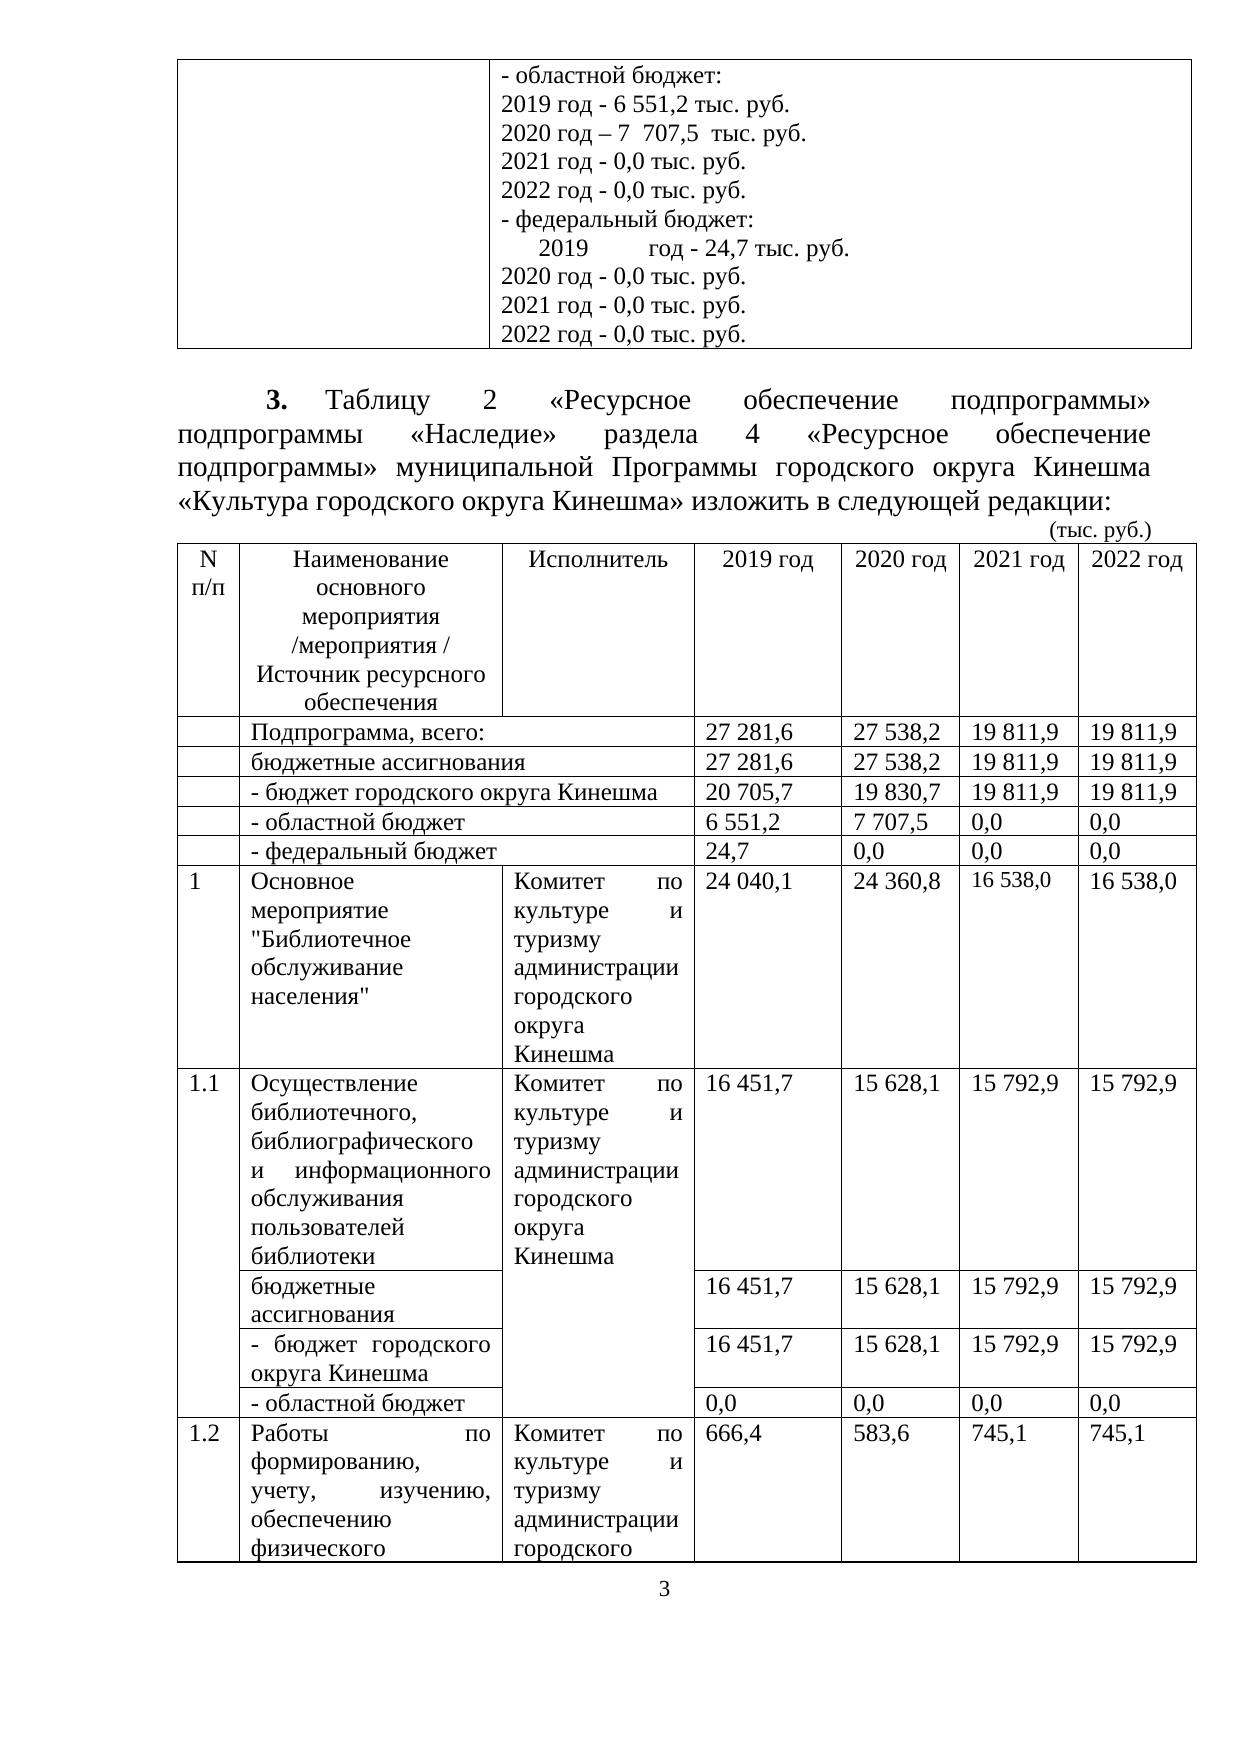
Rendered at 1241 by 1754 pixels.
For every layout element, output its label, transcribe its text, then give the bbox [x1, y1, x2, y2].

table_cell 15 792,9 [960, 1271, 1078, 1328]
table_header Наименование основного мероприятия /мероприятия / Источник ресурсного обеспечения [240, 544, 502, 716]
table_cell [178, 747, 239, 776]
table_cell 20 705,7 [695, 777, 841, 806]
table_cell 24,7 [695, 836, 841, 865]
table_cell 15 792,9 [1079, 1271, 1196, 1328]
table_cell [178, 836, 239, 865]
table_cell [178, 807, 239, 835]
table_cell 16 538,0 [960, 866, 1078, 1067]
table_cell 666,4 [695, 1418, 841, 1561]
table_cell бюджетные ассигнования [240, 747, 694, 776]
table_cell [178, 717, 239, 746]
table_cell 15 628,1 [842, 1069, 959, 1270]
table_cell 19 811,9 [960, 777, 1078, 806]
table_cell 15 792,9 [1079, 1329, 1196, 1387]
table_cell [503, 1418, 694, 1561]
table_cell 24 360,8 [842, 866, 959, 1067]
table_cell 0,0 [842, 836, 959, 865]
table_header 2022 год [1079, 544, 1196, 716]
table_cell - областной бюджет [240, 807, 694, 835]
list Таблицу 2 «Ресурсное обеспечение подпрограммы» подпрограммы «Наследие» раздела 4 «Ресурсное обеспечение подпрограммы» муниципальной Программы городского округа Кинешма «Культура городского округа Кинешма» изложить в следующей редакции: [177, 382, 1152, 516]
table_cell 19 811,9 [960, 717, 1078, 746]
table_cell 19 830,7 [842, 777, 959, 806]
table_header 2019 год [695, 544, 841, 716]
table_cell 6 551,2 [695, 807, 841, 835]
table_cell Осуществление библиотечного, библиографического и информационного обслуживания пользователей библиотеки [240, 1069, 502, 1270]
table_cell Комитет по культуре и туризму администрации городского округа Кинешма [503, 1069, 694, 1417]
table_cell бюджетные ассигнования [240, 1271, 502, 1328]
table_cell 15 792,9 [1079, 1069, 1196, 1270]
table_cell 7 707,5 [842, 807, 959, 835]
table_cell [178, 777, 239, 806]
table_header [178, 60, 489, 348]
table_cell 27 538,2 [842, 717, 959, 746]
table_cell 0,0 [960, 836, 1078, 865]
table_cell 0,0 [842, 1388, 959, 1417]
table_cell 16 538,0 [1079, 866, 1196, 1067]
text (тыс. руб.) [303, 516, 1152, 543]
table_cell 27 538,2 [842, 747, 959, 776]
table_header 2021 год [960, 544, 1078, 716]
table_header 2020 год [842, 544, 959, 716]
table_cell 15 792,9 [960, 1069, 1078, 1270]
table_cell - бюджет городского округа Кинешма [240, 777, 694, 806]
table_cell 19 811,9 [1079, 777, 1196, 806]
table_cell 15 628,1 [842, 1329, 959, 1387]
table_cell - бюджет городского округа Кинешма [240, 1329, 502, 1387]
table_cell 15 628,1 [842, 1271, 959, 1328]
table_header N п/п [178, 544, 239, 716]
table_cell 0,0 [1079, 1388, 1196, 1417]
table_cell - федеральный бюджет [240, 836, 694, 865]
table_cell 0,0 [695, 1388, 841, 1417]
table_cell 19 811,9 [960, 747, 1078, 776]
table_cell 27 281,6 [695, 747, 841, 776]
table_header Исполнитель [503, 544, 694, 716]
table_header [490, 60, 1191, 348]
table_cell 16 451,7 [695, 1069, 841, 1270]
table_cell Основное мероприятие "Библиотечное обслуживание населения" [240, 866, 502, 1067]
table_cell 0,0 [1079, 836, 1196, 865]
table_cell 1.2 [178, 1418, 239, 1561]
table_cell 16 451,7 [695, 1329, 841, 1387]
table_cell 1 [178, 866, 239, 1067]
table_cell 0,0 [960, 807, 1078, 835]
table_cell 0,0 [1079, 807, 1196, 835]
table_cell 15 792,9 [960, 1329, 1078, 1387]
table_cell Комитет по культуре и туризму администрации городского округа Кинешма [503, 866, 694, 1067]
table_cell 745,1 [960, 1418, 1078, 1561]
table_cell 24 040,1 [695, 866, 841, 1067]
table_cell 16 451,7 [695, 1271, 841, 1328]
table_cell 19 811,9 [1079, 747, 1196, 776]
table_cell 27 281,6 [695, 717, 841, 746]
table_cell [240, 1418, 502, 1561]
table_cell 0,0 [960, 1388, 1078, 1417]
table_cell 745,1 [1079, 1418, 1196, 1561]
table_cell 1.1 [178, 1069, 239, 1417]
table_cell 19 811,9 [1079, 717, 1196, 746]
table_cell Подпрограмма, всего: [240, 717, 694, 746]
table_cell 583,6 [842, 1418, 959, 1561]
table_cell - областной бюджет [240, 1388, 502, 1417]
